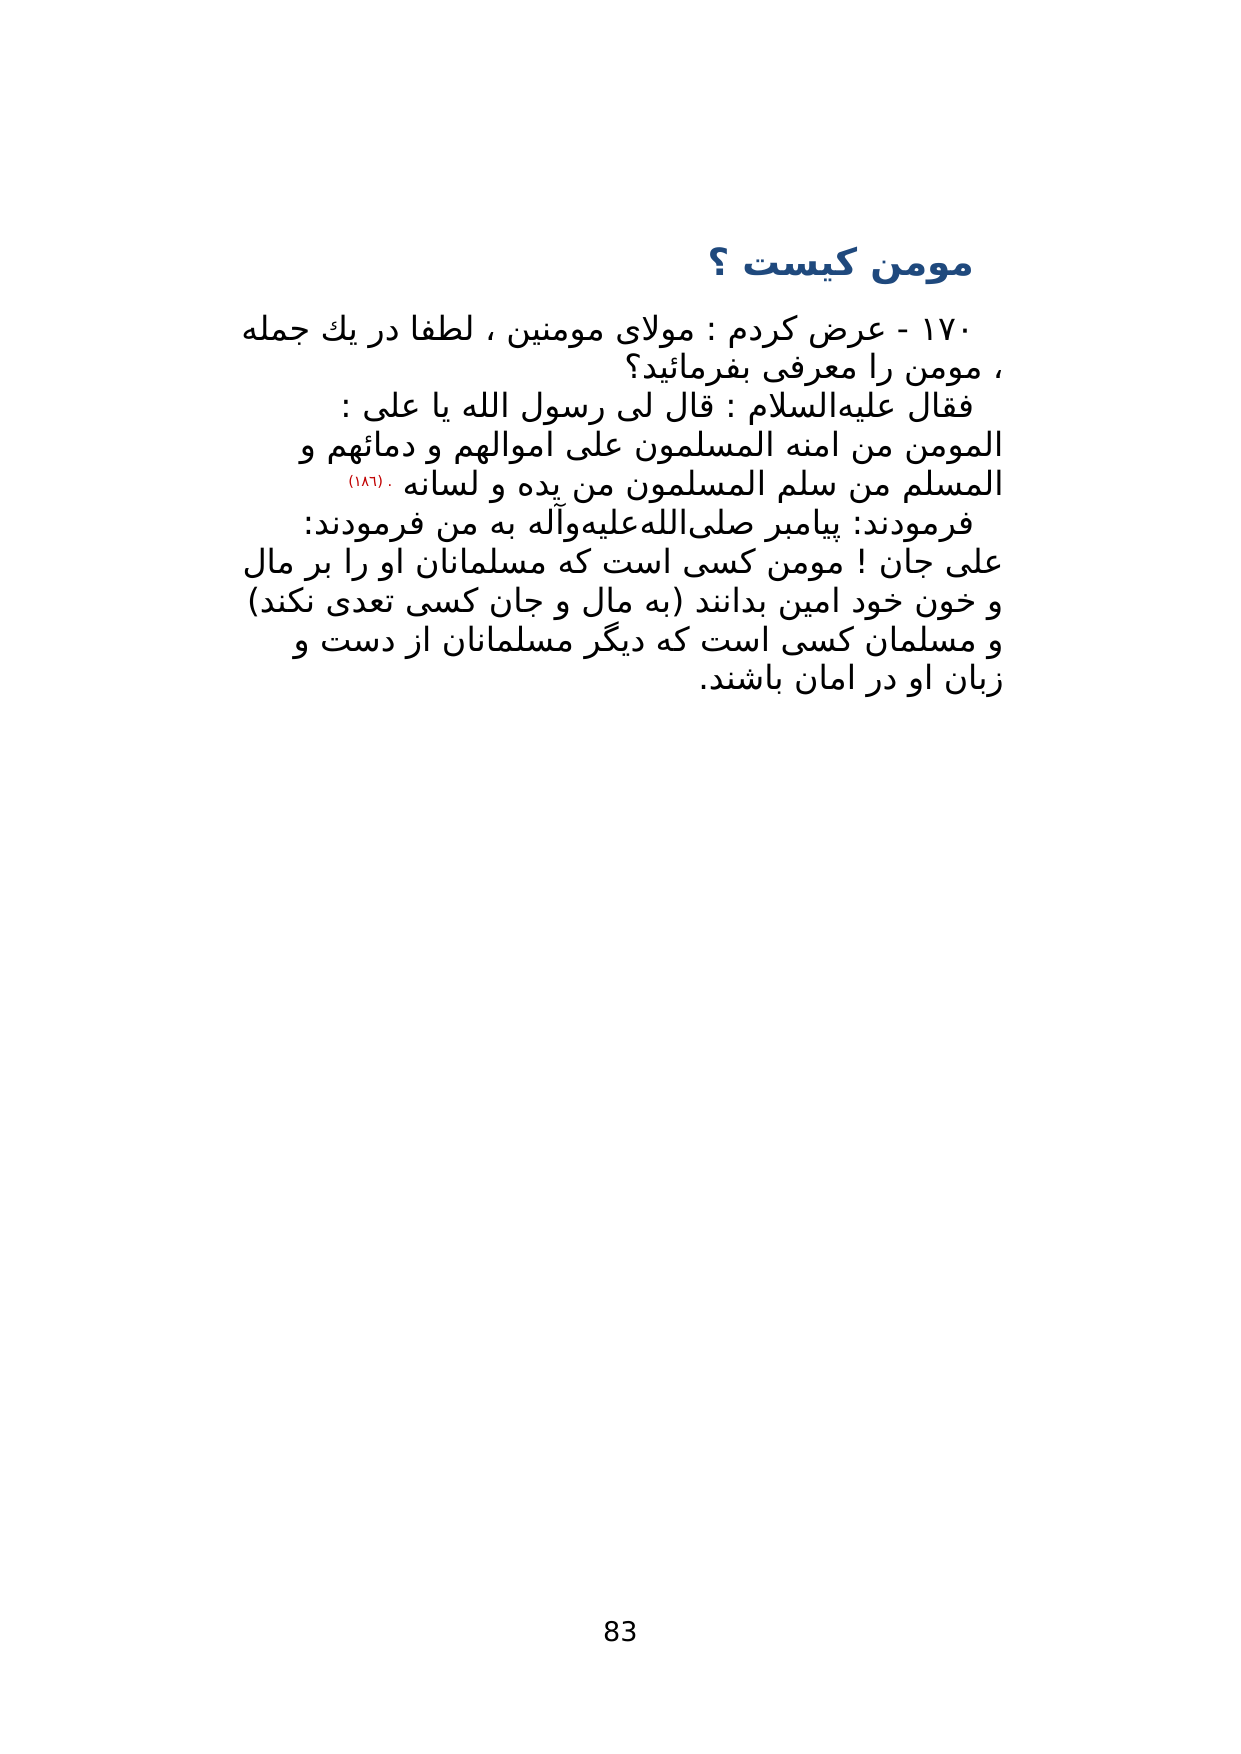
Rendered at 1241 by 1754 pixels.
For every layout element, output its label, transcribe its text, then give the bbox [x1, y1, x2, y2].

text فرمودند: پيامبر صلى‌الله‌عليه‌وآله به من فرمودند: على جان ! مومن كسى است كه مسلمانان او را بر مال و خون خود امين بدانند (به مال و جان كسى تعدى نكند) و مسلمان كسى است كه ديگر مسلمانان از دست و زبان او در امان باشند. [236, 503, 1004, 698]
text ١٧٠ - عرض كردم : مولاى مومنين ، لطفا در يك جمله ، مومن را معرفى بفرمائيد؟ [236, 309, 1004, 387]
subtitle مومن كيست ؟ [236, 241, 1004, 284]
text فقال عليه‌السلام : قال لى رسول الله يا على : المومن من امنه المسلمون على اموالهم و دمائهم و المسلم من سلم المسلمون من يده و لسانه . (١٨٦) [236, 387, 1004, 503]
